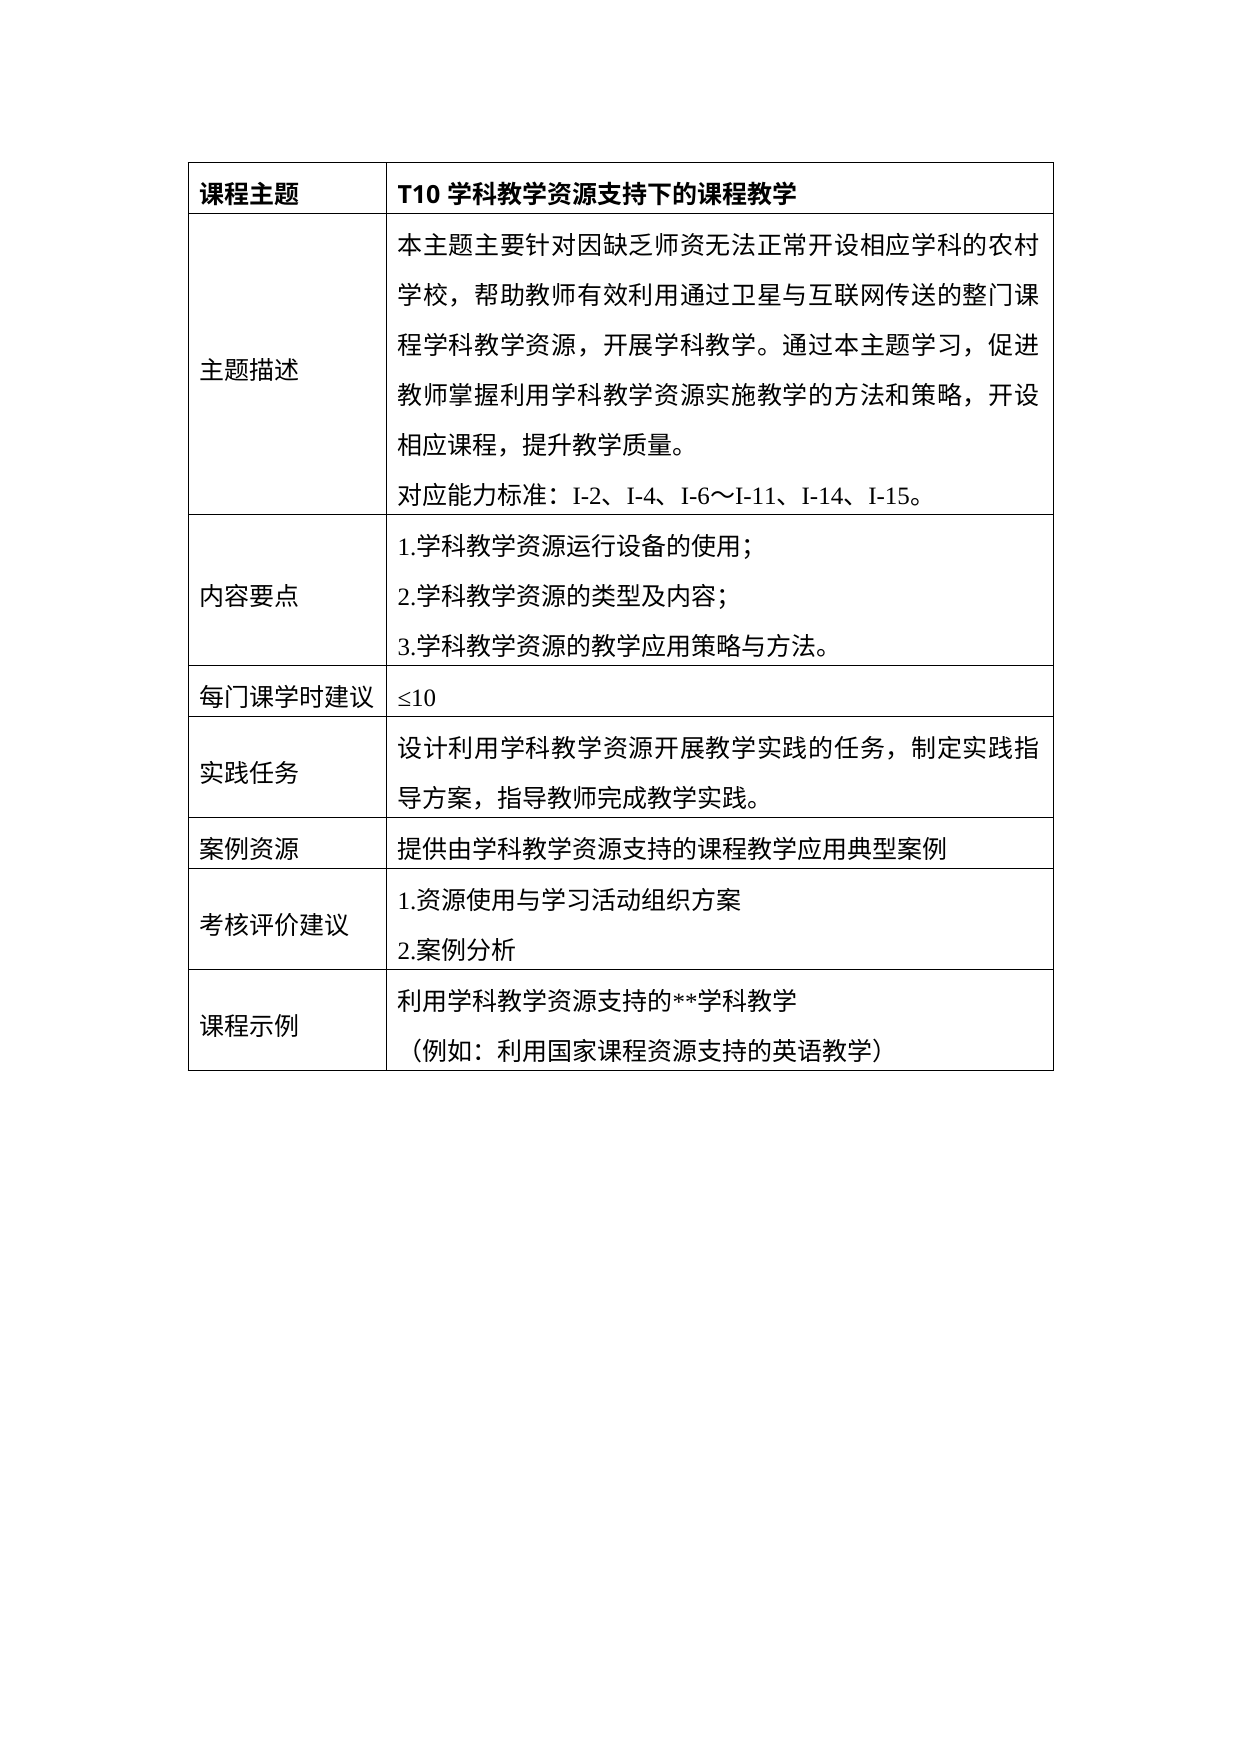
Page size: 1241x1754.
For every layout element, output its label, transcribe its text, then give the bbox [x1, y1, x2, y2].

table_cell 利用学科教学资源支持的**学科教学 （例如：利用国家课程资源支持的英语教学） [387, 970, 1053, 1070]
table_cell 内容要点 [189, 515, 386, 665]
table_cell 考核评价建议 [189, 869, 386, 969]
table_cell 本主题主要针对因缺乏师资无法正常开设相应学科的农村学校，帮助教师有效利用通过卫星与互联网传送的整门课程学科教学资源，开展学科教学。通过本主题学习，促进教师掌握利用学科教学资源实施教学的方法和策略，开设相应课程，提升教学质量。 对应能力标准：I-2、I-4、I-6～I-11、I-14、I-15。 [387, 214, 1053, 514]
table_header T10 学科教学资源支持下的课程教学 [387, 163, 1053, 213]
table_cell 提供由学科教学资源支持的课程教学应用典型案例 [387, 818, 1053, 868]
table_header 课程主题 [189, 163, 386, 213]
table_cell 课程示例 [189, 970, 386, 1070]
table_cell 案例资源 [189, 818, 386, 868]
table_cell ≤10 [387, 666, 1053, 716]
table_cell 1.资源使用与学习活动组织方案 2.案例分析 [387, 869, 1053, 969]
table_cell 1.学科教学资源运行设备的使用； 2.学科教学资源的类型及内容； 3.学科教学资源的教学应用策略与方法。 [387, 515, 1053, 665]
table_cell 实践任务 [189, 717, 386, 817]
table_cell 每门课学时建议 [189, 666, 386, 716]
table_cell 设计利用学科教学资源开展教学实践的任务，制定实践指导方案，指导教师完成教学实践。 [387, 717, 1053, 817]
table_cell 主题描述 [189, 214, 386, 514]
